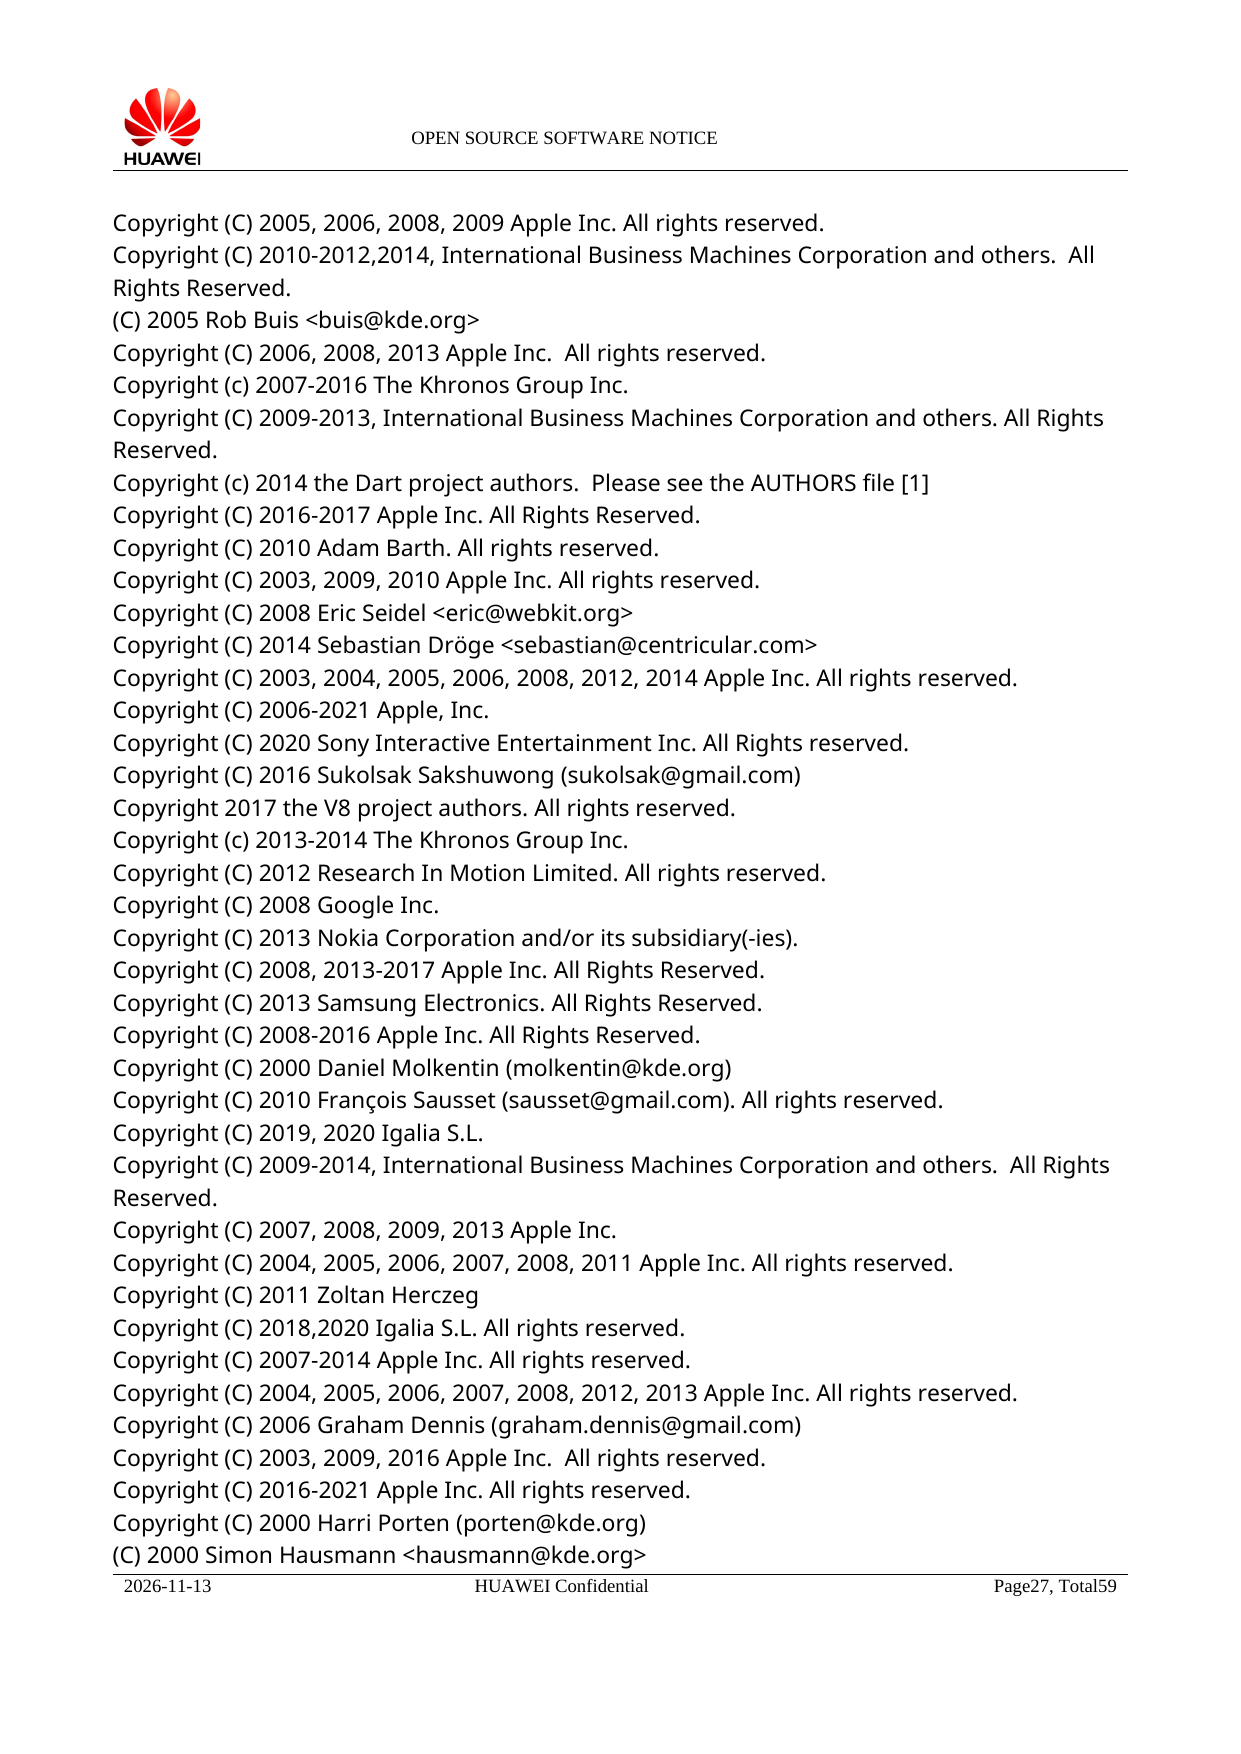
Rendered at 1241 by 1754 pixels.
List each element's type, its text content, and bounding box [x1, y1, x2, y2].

picture [124, 88, 201, 165]
